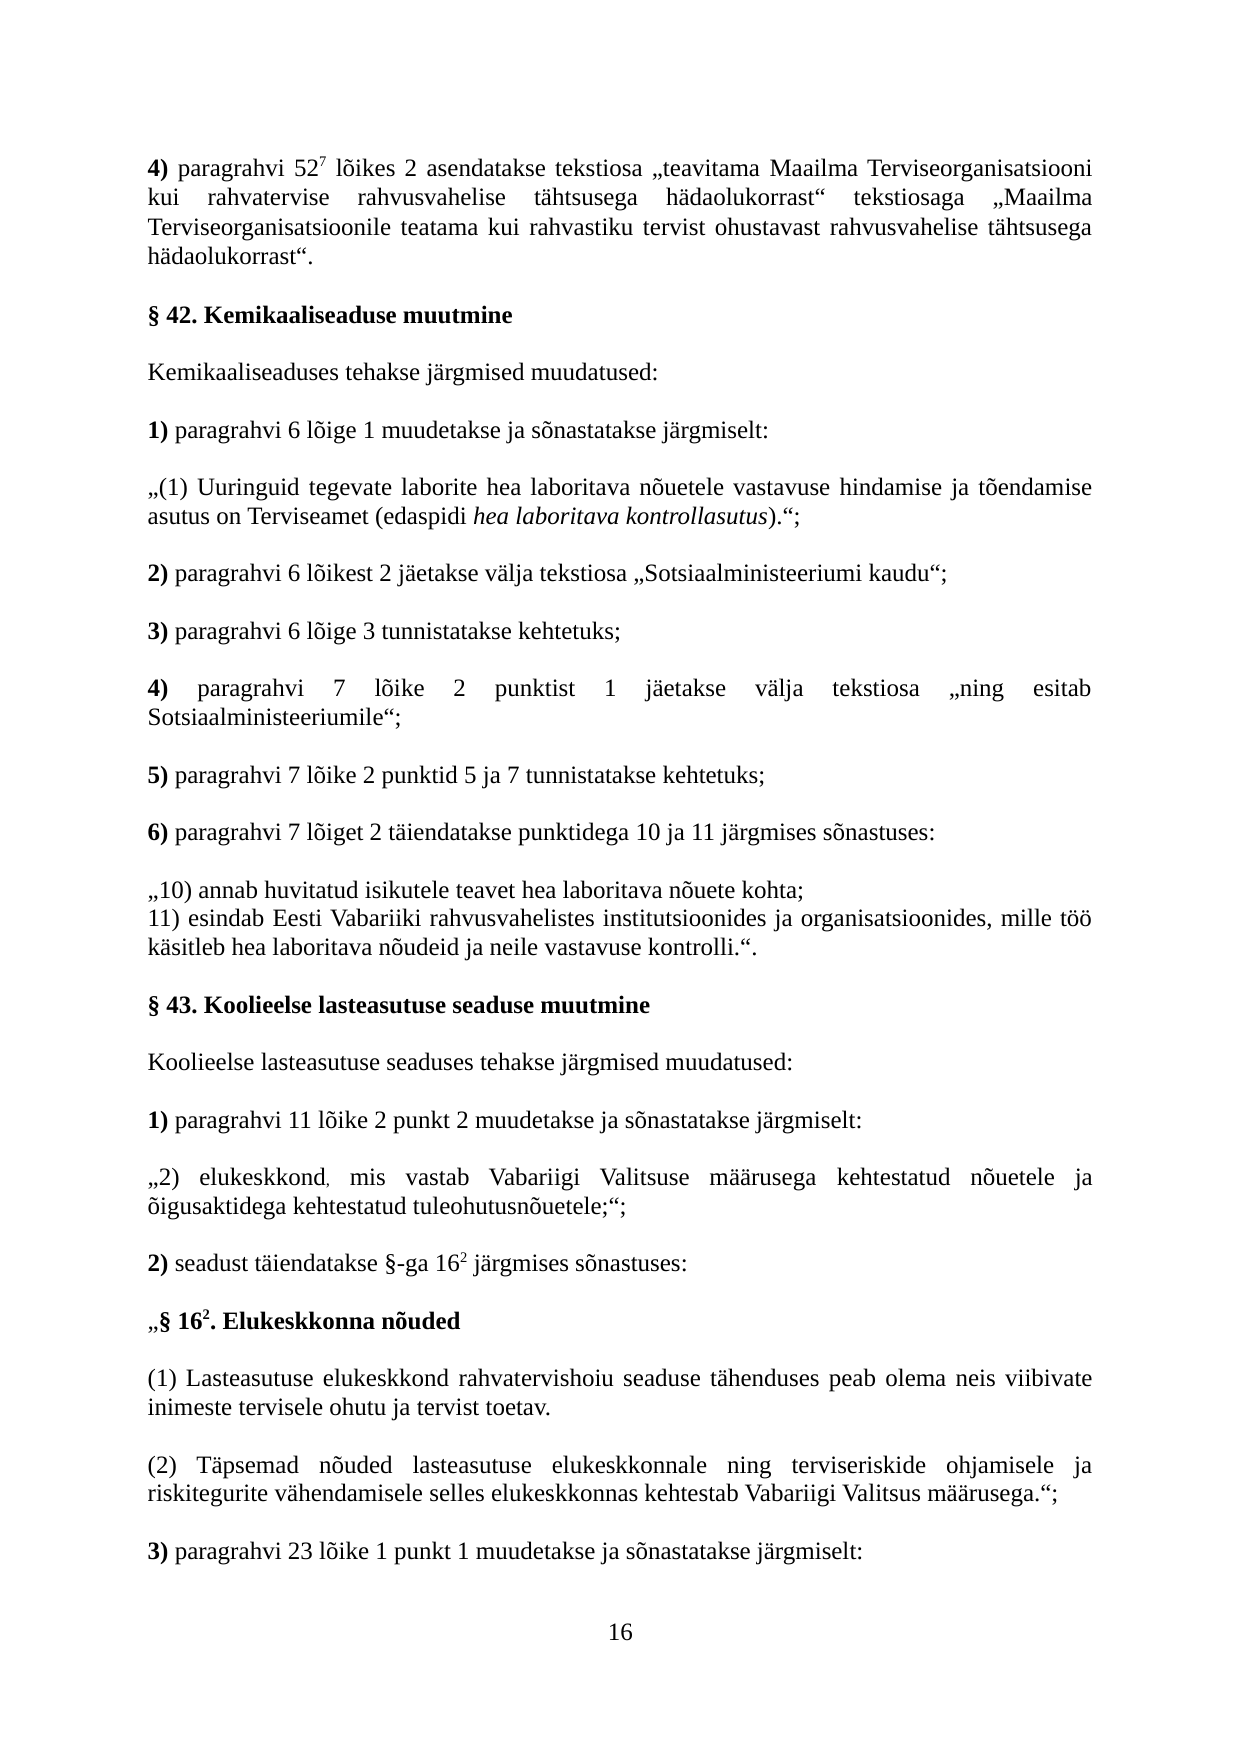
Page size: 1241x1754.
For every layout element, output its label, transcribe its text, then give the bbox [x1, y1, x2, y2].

text 3) paragrahvi 23 lõike 1 punkt 1 muudetakse ja sõnastatakse järgmiselt: [147, 1536, 1093, 1565]
text 5) paragrahvi 7 lõike 2 punktid 5 ja 7 tunnistatakse kehtetuks; [147, 760, 1093, 788]
text 6) paragrahvi 7 lõiget 2 täiendatakse punktidega 10 ja 11 järgmises sõnastuses: [147, 817, 1093, 846]
text „(1) Uuringuid tegevate laborite hea laboritava nõuetele vastavuse hindamise ja tõendamise asutus on Terviseamet (edaspidi hea laboritava kontrollasutus).“; [147, 472, 1093, 530]
text (2) Täpsemad nõuded lasteasutuse elukeskkonnale ning terviseriskide ohjamisele ja riskitegurite vähendamisele selles elukeskkonnas kehtestab Vabariigi Valitsus määrusega.“; [147, 1450, 1093, 1507]
text Koolieelse lasteasutuse seaduses tehakse järgmised muudatused: [147, 1047, 1093, 1076]
subtitle § 43. Koolieelse lasteasutuse seaduse muutmine [147, 990, 1093, 1018]
subtitle „§ 162. Elukeskkonna nõuded [147, 1306, 1093, 1335]
text „2) elukeskkond, mis vastab Vabariigi Valitsuse määrusega kehtestatud nõuetele ja õigusaktidega kehtestatud tuleohutusnõuetele;“; [147, 1162, 1093, 1220]
subtitle § 42. Kemikaaliseaduse muutmine [147, 300, 1093, 328]
text 2) seadust täiendatakse §-ga 162 järgmises sõnastuses: [147, 1248, 1093, 1277]
text (1) Lasteasutuse elukeskkond rahvatervishoiu seaduse tähenduses peab olema neis viibivate inimeste tervisele ohutu ja tervist toetav. [147, 1363, 1093, 1421]
text Kemikaaliseaduses tehakse järgmised muudatused: [147, 357, 1093, 386]
list 2) paragrahvi 6 lõikest 2 jäetakse välja tekstiosa „Sotsiaalministeeriumi kaudu“; [147, 558, 1093, 587]
text 11) esindab Eesti Vabariiki rahvusvahelistes institutsioonides ja organisatsioonides, mille töö käsitleb hea laboritava nõudeid ja neile vastavuse kontrolli.“. [147, 903, 1093, 961]
text 4) paragrahvi 7 lõike 2 punktist 1 jäetakse välja tekstiosa „ning esitab Sotsiaalministeeriumile“; [147, 673, 1093, 731]
text 1) paragrahvi 6 lõige 1 muudetakse ja sõnastatakse järgmiselt: [147, 415, 1093, 443]
text „10) annab huvitatud isikutele teavet hea laboritava nõuete kohta; [147, 875, 1093, 903]
text 4) paragrahvi 527 lõikes 2 asendatakse tekstiosa „teavitama Maailma Terviseorganisatsiooni kui rahvatervise rahvusvahelise tähtsusega hädaolukorrast“ tekstiosaga „Maailma Terviseorganisatsioonile teatama kui rahvastiku tervist ohustavast rahvusvahelise tähtsusega hädaolukorrast“. [147, 153, 1093, 270]
text 3) paragrahvi 6 lõige 3 tunnistatakse kehtetuks; [147, 616, 1093, 645]
text 1) paragrahvi 11 lõike 2 punkt 2 muudetakse ja sõnastatakse järgmiselt: [147, 1105, 1093, 1133]
